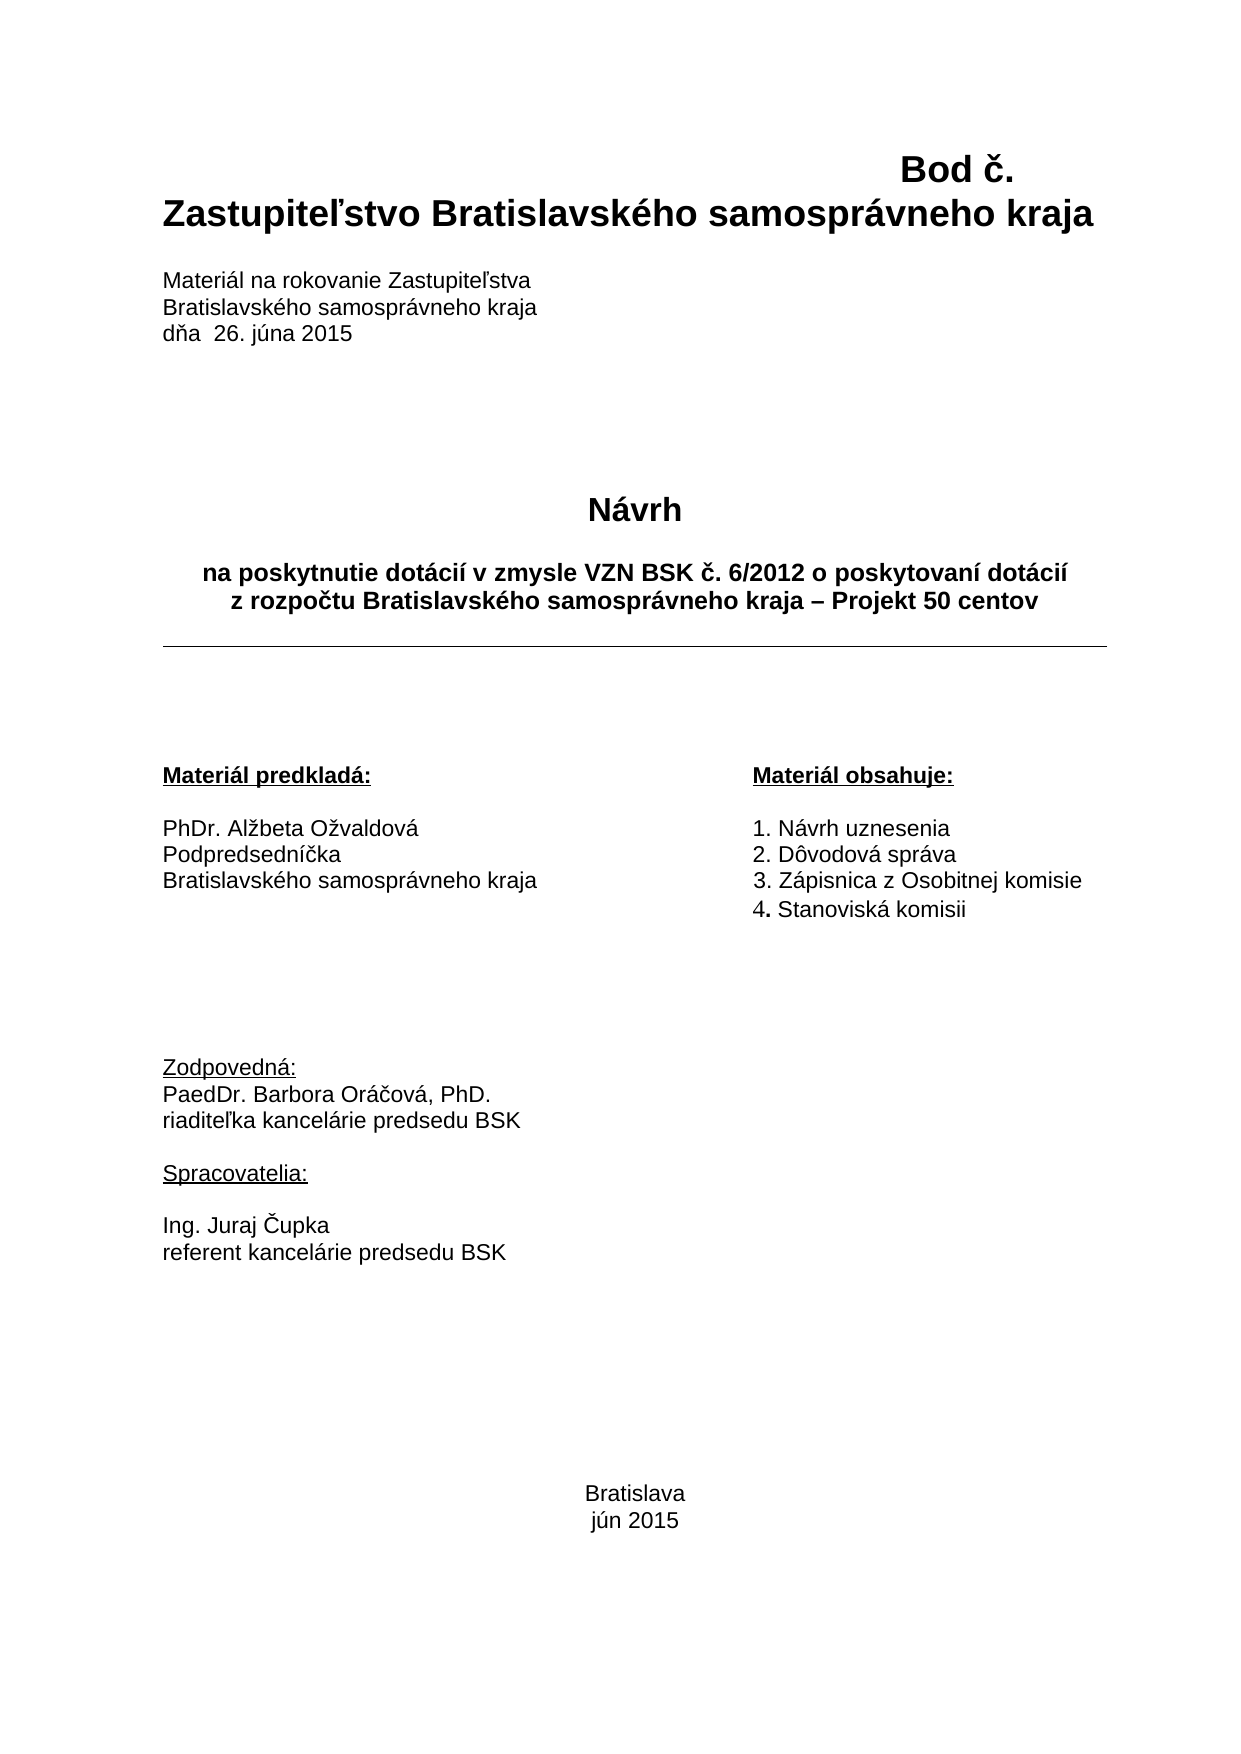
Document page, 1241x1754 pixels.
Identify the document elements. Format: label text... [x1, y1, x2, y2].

text 4. Stanoviská komisii [162, 894, 1107, 922]
text Ing. Juraj Čupka [162, 1212, 1107, 1239]
text Materiál na rokovanie Zastupiteľstva [162, 267, 1107, 294]
text Zastupiteľstvo Bratislavského samosprávneho kraja [162, 191, 1107, 234]
text Bratislavského samosprávneho kraja [162, 294, 1107, 320]
text na poskytnutie dotácií v zmysle VZN BSK č. 6/2012 o poskytovaní dotácií z rozpočtu Bratislavského samosprávneho kraja – Projekt 50 centov [162, 557, 1107, 615]
text Zodpovedná: [162, 1054, 1107, 1081]
text dňa 26. júna 2015 [162, 320, 1107, 347]
text Bratislavského samosprávneho kraja 3. Zápisnica z Osobitnej komisie [162, 867, 1107, 894]
text riaditeľka kancelárie predsedu BSK [162, 1107, 1107, 1133]
text Návrh [162, 490, 1107, 529]
text PhDr. Alžbeta Ožvaldová 1. Návrh uznesenia [162, 814, 1107, 841]
text Bratislava [162, 1480, 1107, 1507]
text Spracovatelia: [162, 1159, 1107, 1186]
text jún 2015 [162, 1507, 1107, 1533]
text referent kancelárie predsedu BSK [162, 1239, 1107, 1265]
text Podpredsedníčka 2. Dôvodová správa [162, 841, 1107, 867]
text Materiál predkladá: Materiál obsahuje: [162, 762, 1107, 788]
text PaedDr. Barbora Oráčová, PhD. [162, 1081, 1107, 1107]
text Bod č. [826, 148, 1107, 191]
